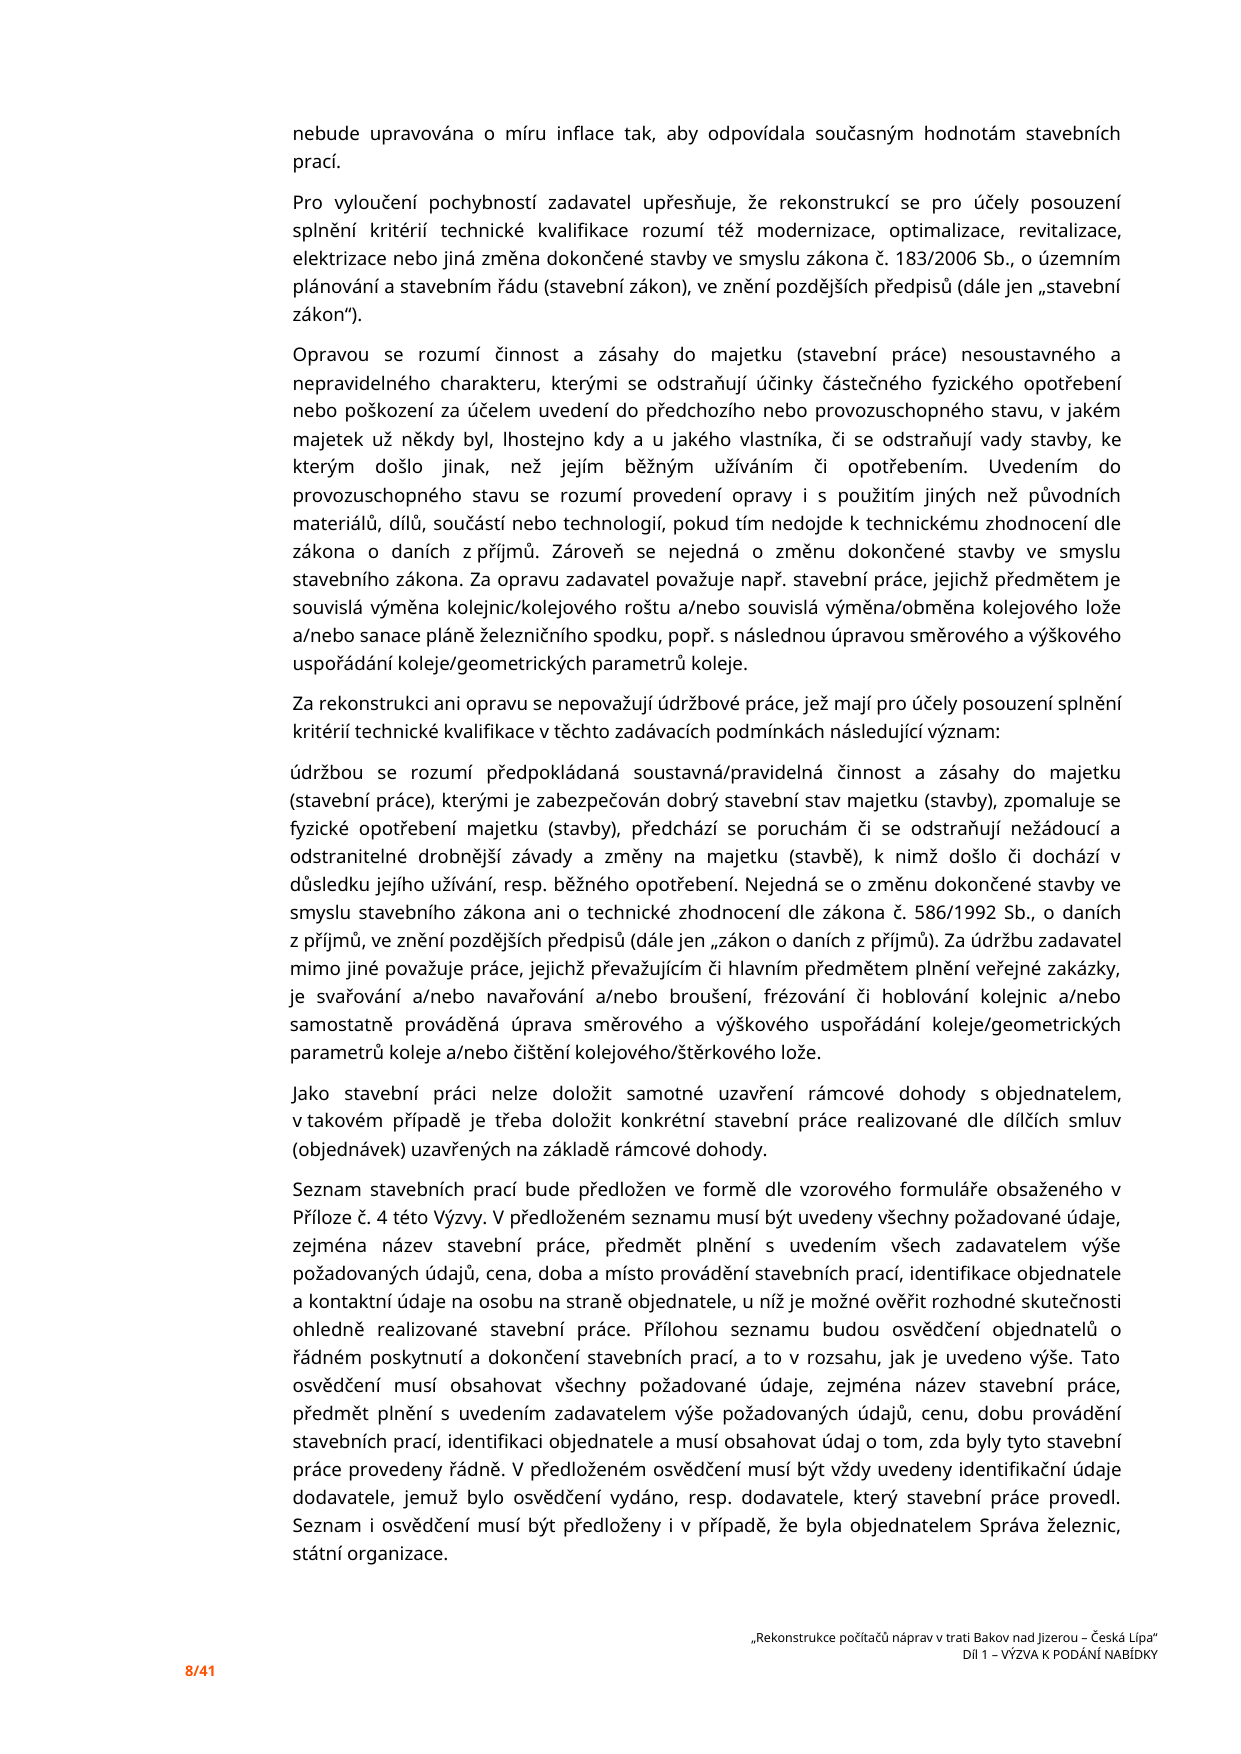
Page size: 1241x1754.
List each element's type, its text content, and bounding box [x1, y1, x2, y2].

list údržbou se rozumí předpokládaná soustavná/pravidelná činnost a zásahy do majetku (stavební práce), kterými je zabezpečován dobrý stavební stav majetku (stavby), zpomaluje se fyzické opotřebení majetku (stavby), předchází se poruchám či se odstraňují nežádoucí a odstranitelné drobnější závady a změny na majetku (stavbě), k nimž došlo či dochází v důsledku jejího užívání, resp. běžného opotřebení. Nejedná se o změnu dokončené stavby ve smyslu stavebního zákona ani o technické zhodnocení dle zákona č. 586/1992 Sb., o daních z příjmů, ve znění pozdějších předpisů (dále jen „zákon o daních z příjmů). Za údržbu zadavatel mimo jiné považuje práce, jejichž převažujícím či hlavním předmětem plnění veřejné zakázky, je svařování a/nebo navařování a/nebo broušení, frézování či hoblování kolejnic a/nebo samostatně prováděná úprava směrového a výškového uspořádání koleje/geometrických parametrů koleje a/nebo čištění kolejového/štěrkového lože. [289, 759, 1122, 1065]
text Za rekonstrukci ani opravu se nepovažují údržbové práce, jež mají pro účely posouzení splnění kritérií technické kvalifikace v těchto zadávacích podmínkách následující význam: [292, 691, 1122, 744]
text Jako stavební práci nelze doložit samotné uzavření rámcové dohody s objednatelem, v takovém případě je třeba doložit konkrétní stavební práce realizované dle dílčích smluv (objednávek) uzavřených na základě rámcové dohody. [292, 1080, 1122, 1161]
text Opravou se rozumí činnost a zásahy do majetku (stavební práce) nesoustavného a nepravidelného charakteru, kterými se odstraňují účinky částečného fyzického opotřebení nebo poškození za účelem uvedení do předchozího nebo provozuschopného stavu, v jakém majetek už někdy byl, lhostejno kdy a u jakého vlastníka, či se odstraňují vady stavby, ke kterým došlo jinak, než jejím běžným užíváním či opotřebením. Uvedením do provozuschopného stavu se rozumí provedení opravy i s použitím jiných než původních materiálů, dílů, součástí nebo technologií, pokud tím nedojde k technickému zhodnocení dle zákona o daních z příjmů. Zároveň se nejedná o změnu dokončené stavby ve smyslu stavebního zákona. Za opravu zadavatel považuje např. stavební práce, jejichž předmětem je souvislá výměna kolejnic/kolejového roštu a/nebo souvislá výměna/obměna kolejového lože a/nebo sanace pláně železničního spodku, popř. s následnou úpravou směrového a výškového uspořádání koleje/geometrických parametrů koleje. [292, 342, 1122, 676]
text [292, 121, 1122, 174]
text Seznam stavebních prací bude předložen ve formě dle vzorového formuláře obsaženého v Příloze č. 4 této Výzvy. V předloženém seznamu musí být uvedeny všechny požadované údaje, zejména název stavební práce, předmět plnění s uvedením všech zadavatelem výše požadovaných údajů, cena, doba a místo provádění stavebních prací, identifikace objednatele a kontaktní údaje na osobu na straně objednatele, u níž je možné ověřit rozhodné skutečnosti ohledně realizované stavební práce. Přílohou seznamu budou osvědčení objednatelů o řádném poskytnutí a dokončení stavebních prací, a to v rozsahu, jak je uvedeno výše. Tato osvědčení musí obsahovat všechny požadované údaje, zejména název stavební práce, předmět plnění s uvedením zadavatelem výše požadovaných údajů, cenu, dobu provádění stavebních prací, identifikaci objednatele a musí obsahovat údaj o tom, zda byly tyto stavební práce provedeny řádně. V předloženém osvědčení musí být vždy uvedeny identifikační údaje dodavatele, jemuž bylo osvědčení vydáno, resp. dodavatele, který stavební práce provedl. Seznam i osvědčení musí být předloženy i v případě, že byla objednatelem Správa železnic, státní organizace. [292, 1176, 1122, 1566]
text Pro vyloučení pochybností zadavatel upřesňuje, že rekonstrukcí se pro účely posouzení splnění kritérií technické kvalifikace rozumí též modernizace, optimalizace, revitalizace, elektrizace nebo jiná změna dokončené stavby ve smyslu zákona č. 183/2006 Sb., o územním plánování a stavebním řádu (stavební zákon), ve znění pozdějších předpisů (dále jen „stavební zákon“). [292, 189, 1122, 327]
